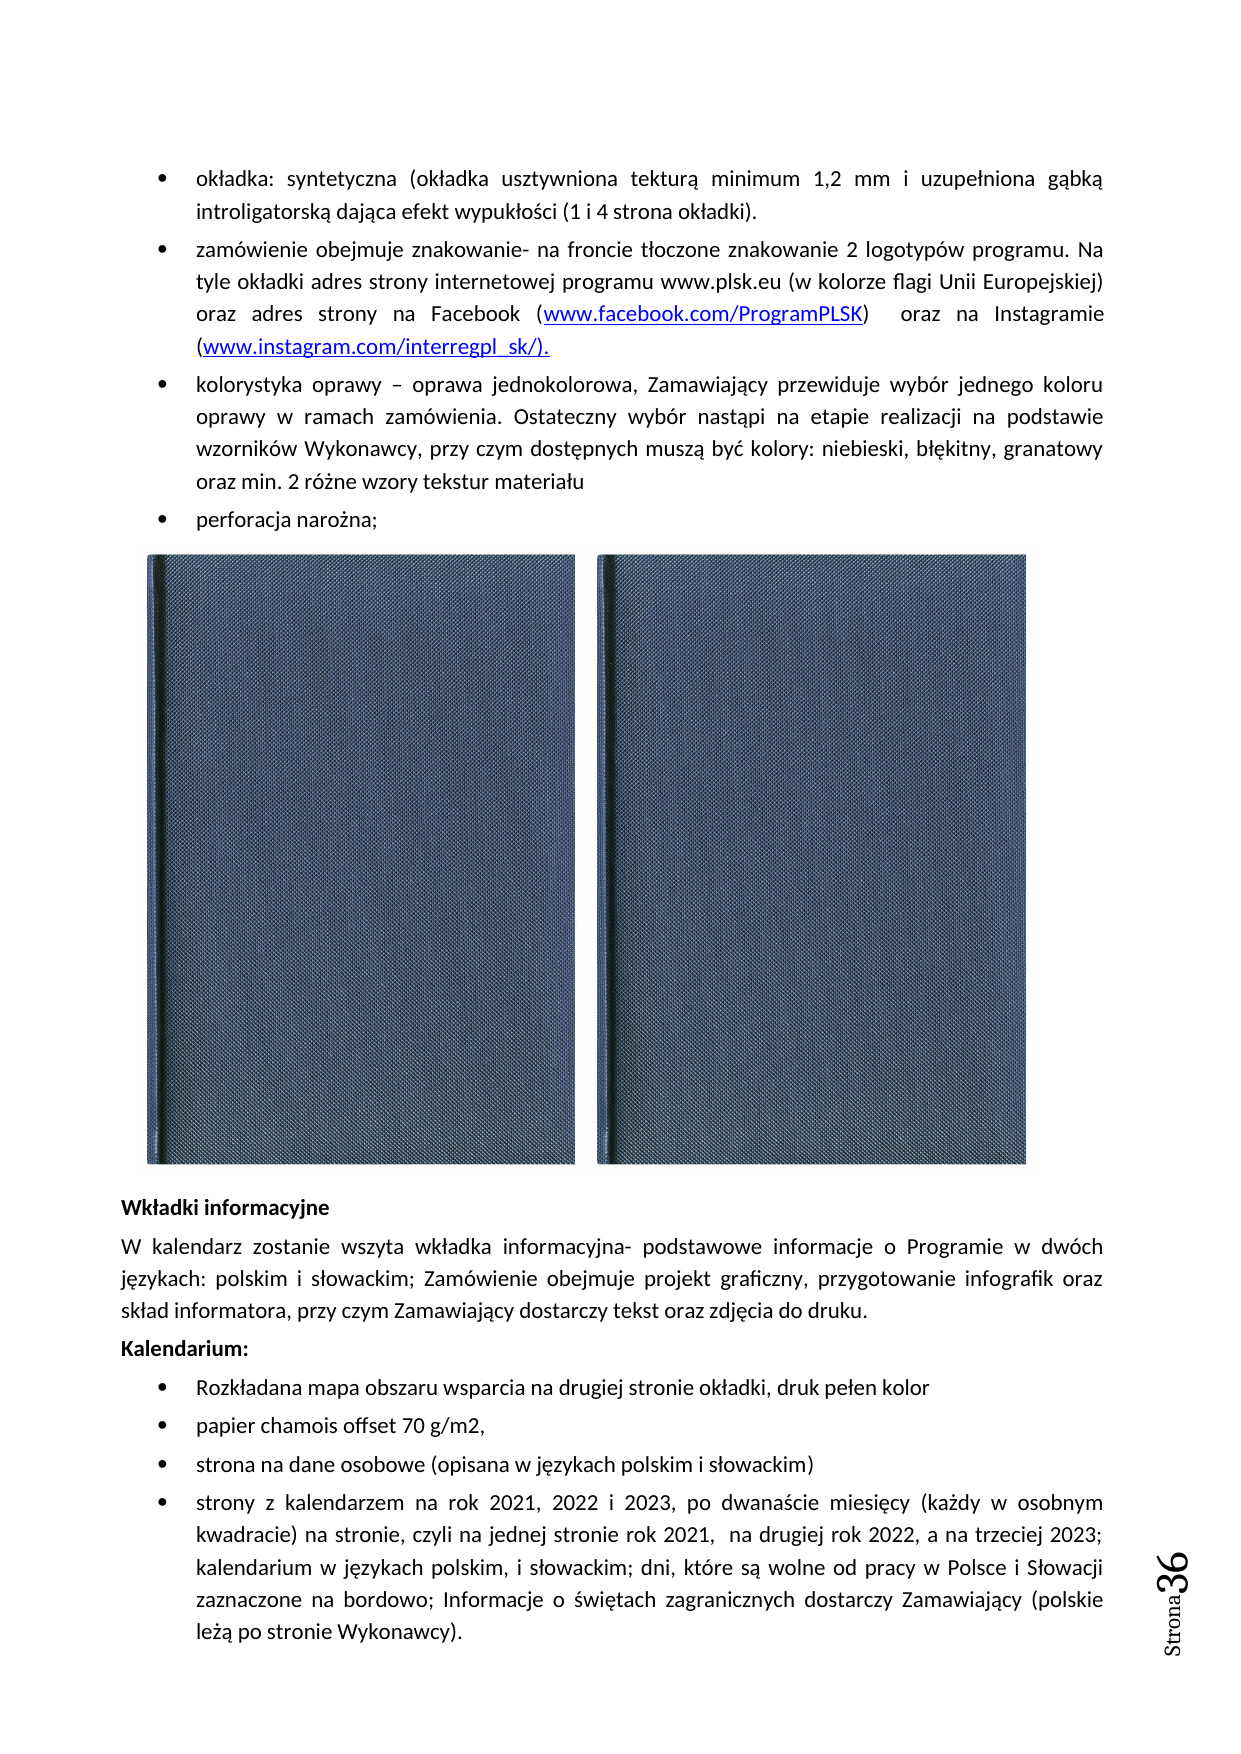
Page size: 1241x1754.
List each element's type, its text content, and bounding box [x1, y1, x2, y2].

list zamówienie obejmuje znakowanie- na froncie tłoczone znakowanie 2 logotypów programu. Na tyle okładki adres strony internetowej programu www.plsk.eu (w kolorze flagi Unii Europejskiej) oraz adres strony na Facebook (www.facebook.com/ProgramPLSK) oraz na Instagramie (www.instagram.com/interregpl_sk/). [158, 235, 1105, 360]
text W kalendarz zostanie wszyta wkładka informacyjna- podstawowe informacje o Programie w dwóch językach: polskim i słowackim; Zamówienie obejmuje projekt graficzny, przygotowanie infografik oraz skład informatora, przy czym Zamawiający dostarczy tekst oraz zdjęcia do druku. [121, 1232, 1105, 1324]
list strony z kalendarzem na rok 2021, 2022 i 2023, po dwanaście miesięcy (każdy w osobnym kwadracie) na stronie, czyli na jednej stronie rok 2021, na drugiej rok 2022, a na trzeciej 2023; kalendarium w językach polskim, i słowackim; dni, które są wolne od pracy w Polsce i Słowacji zaznaczone na bordowo; Informacje o świętach zagranicznych dostarczy Zamawiający (polskie leżą po stronie Wykonawcy). [158, 1488, 1105, 1645]
text Wkładki informacyjne [121, 1193, 1046, 1221]
list Rozkładana mapa obszaru wsparcia na drugiej stronie okładki, druk pełen kolor [158, 1373, 1105, 1401]
list strona na dane osobowe (opisana w językach polskim i słowackim) [158, 1450, 1105, 1478]
list okładka: syntetyczna (okładka usztywniona tekturą minimum 1,2 mm i uzupełniona gąbką introligatorską dająca efekt wypukłości (1 i 4 strona okładki). [158, 164, 1105, 225]
text Kalendarium: [121, 1334, 1105, 1363]
list papier chamois offset 70 g/m2, [158, 1411, 1105, 1439]
list kolorystyka oprawy – oprawa jednokolorowa, Zamawiający przewiduje wybór jednego koloru oprawy w ramach zamówienia. Ostateczny wybór nastąpi na etapie realizacji na podstawie wzorników Wykonawcy, przy czym dostępnych muszą być kolory: niebieski, błękitny, granatowy oraz min. 2 różne wzory tekstur materiału [158, 370, 1105, 495]
list perforacja narożna; [158, 505, 1105, 533]
picture [136, 543, 1038, 1177]
